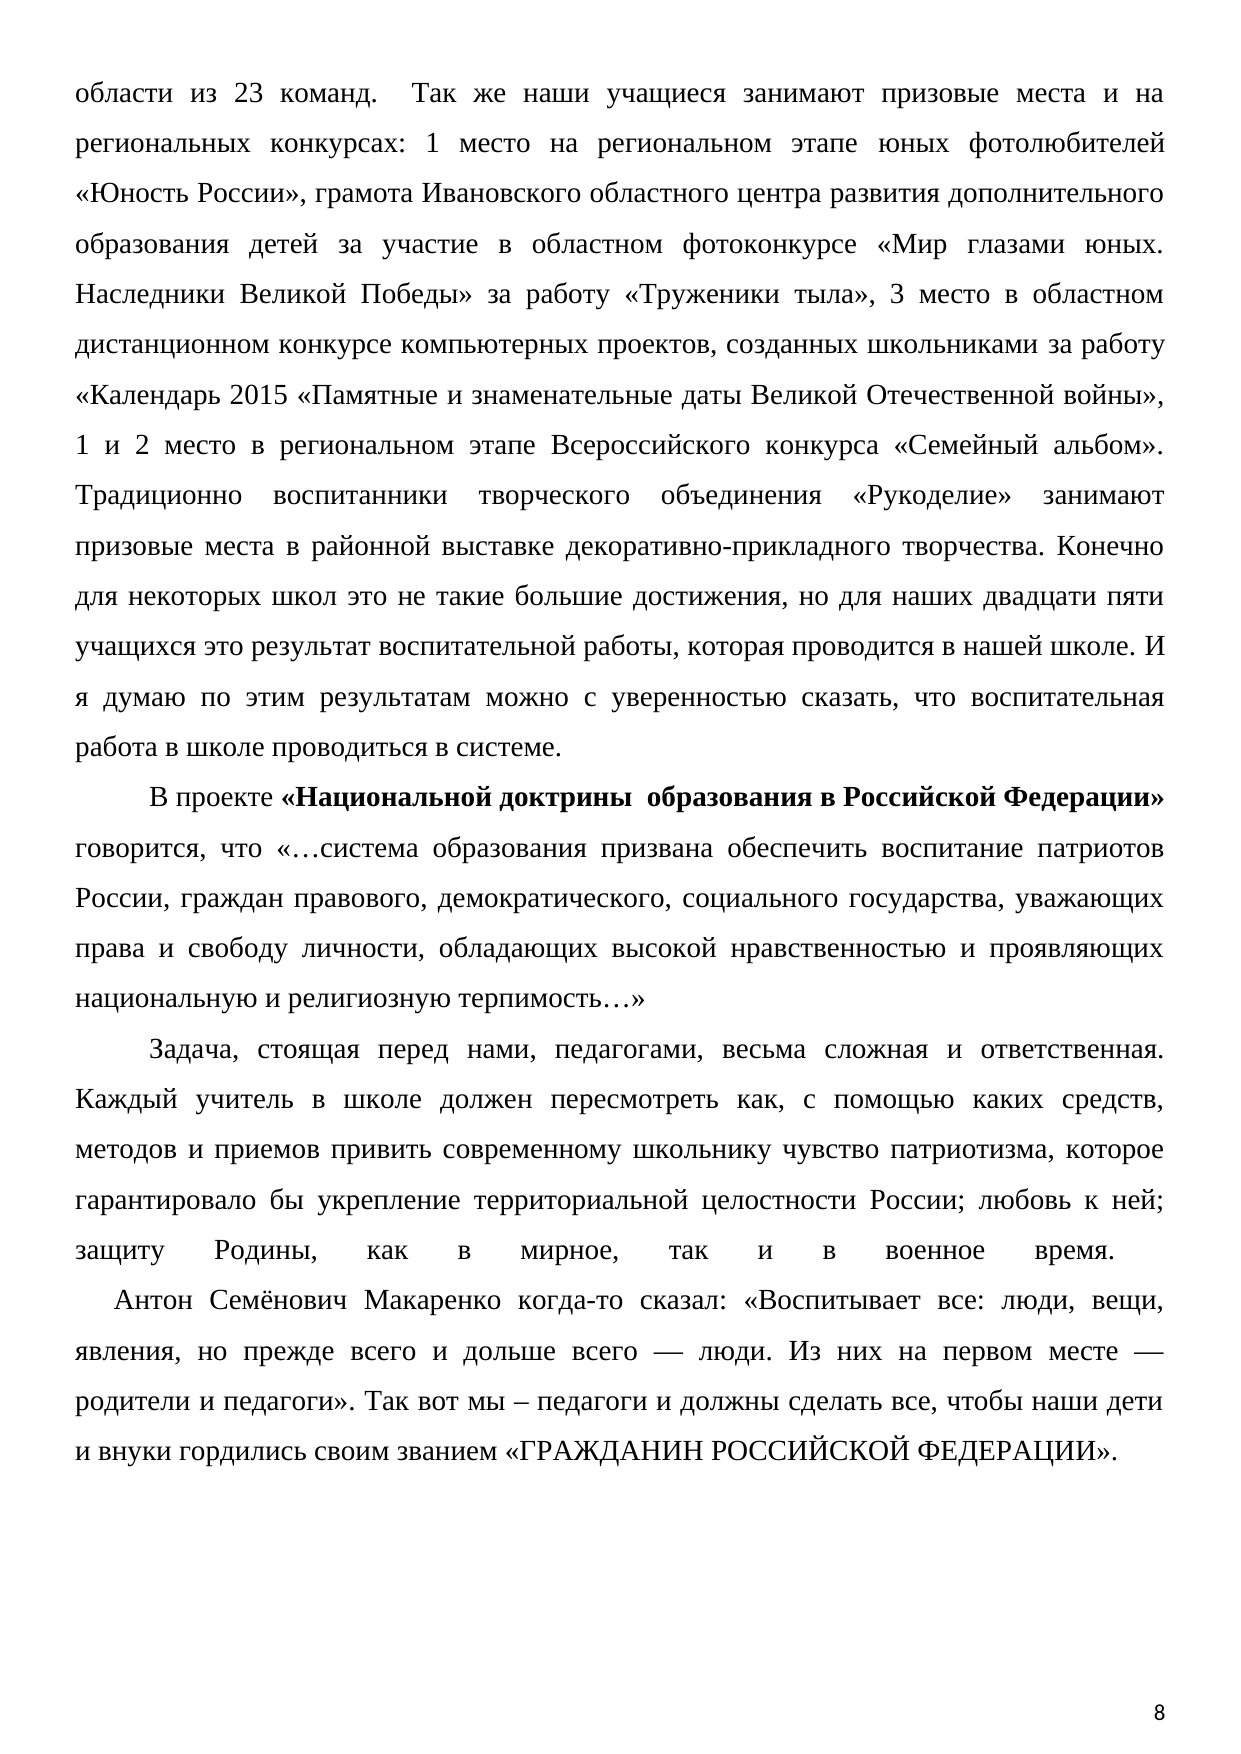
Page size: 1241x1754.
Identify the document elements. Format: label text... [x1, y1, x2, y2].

text Задача, стоящая перед нами, педагогами, весьма сложная и ответственная. Каждый учитель в школе должен пересмотреть как, с помощью каких средств, методов и приемов привить современному школьнику чувство патриотизма, которое гарантировало бы укрепление территориальной целостности России; любовь к ней; защиту Родины, как в мирное, так и в военное время. Антон Семёнович Макаренко когда-то сказал: «Воспитывает все: люди, вещи, явления, но прежде всего и дольше всего — люди. Из них на первом месте — родители и педагоги». Так вот мы – педагоги и должны сделать все, чтобы наши дети и внуки гордились своим званием «ГРАЖДАНИН РОССИЙСКОЙ ФЕДЕРАЦИИ». [75, 1031, 1165, 1467]
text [75, 75, 1165, 763]
text В проекте «Национальной доктрины образования в Российской Федерации» говорится, что «…система образования призвана обеспечить воспитание патриотов России, граждан правового, демократического, социального государства, уважающих права и свободу личности, обладающих высокой нравственностью и проявляющих национальную и религиозную терпимость…» [75, 779, 1165, 1014]
